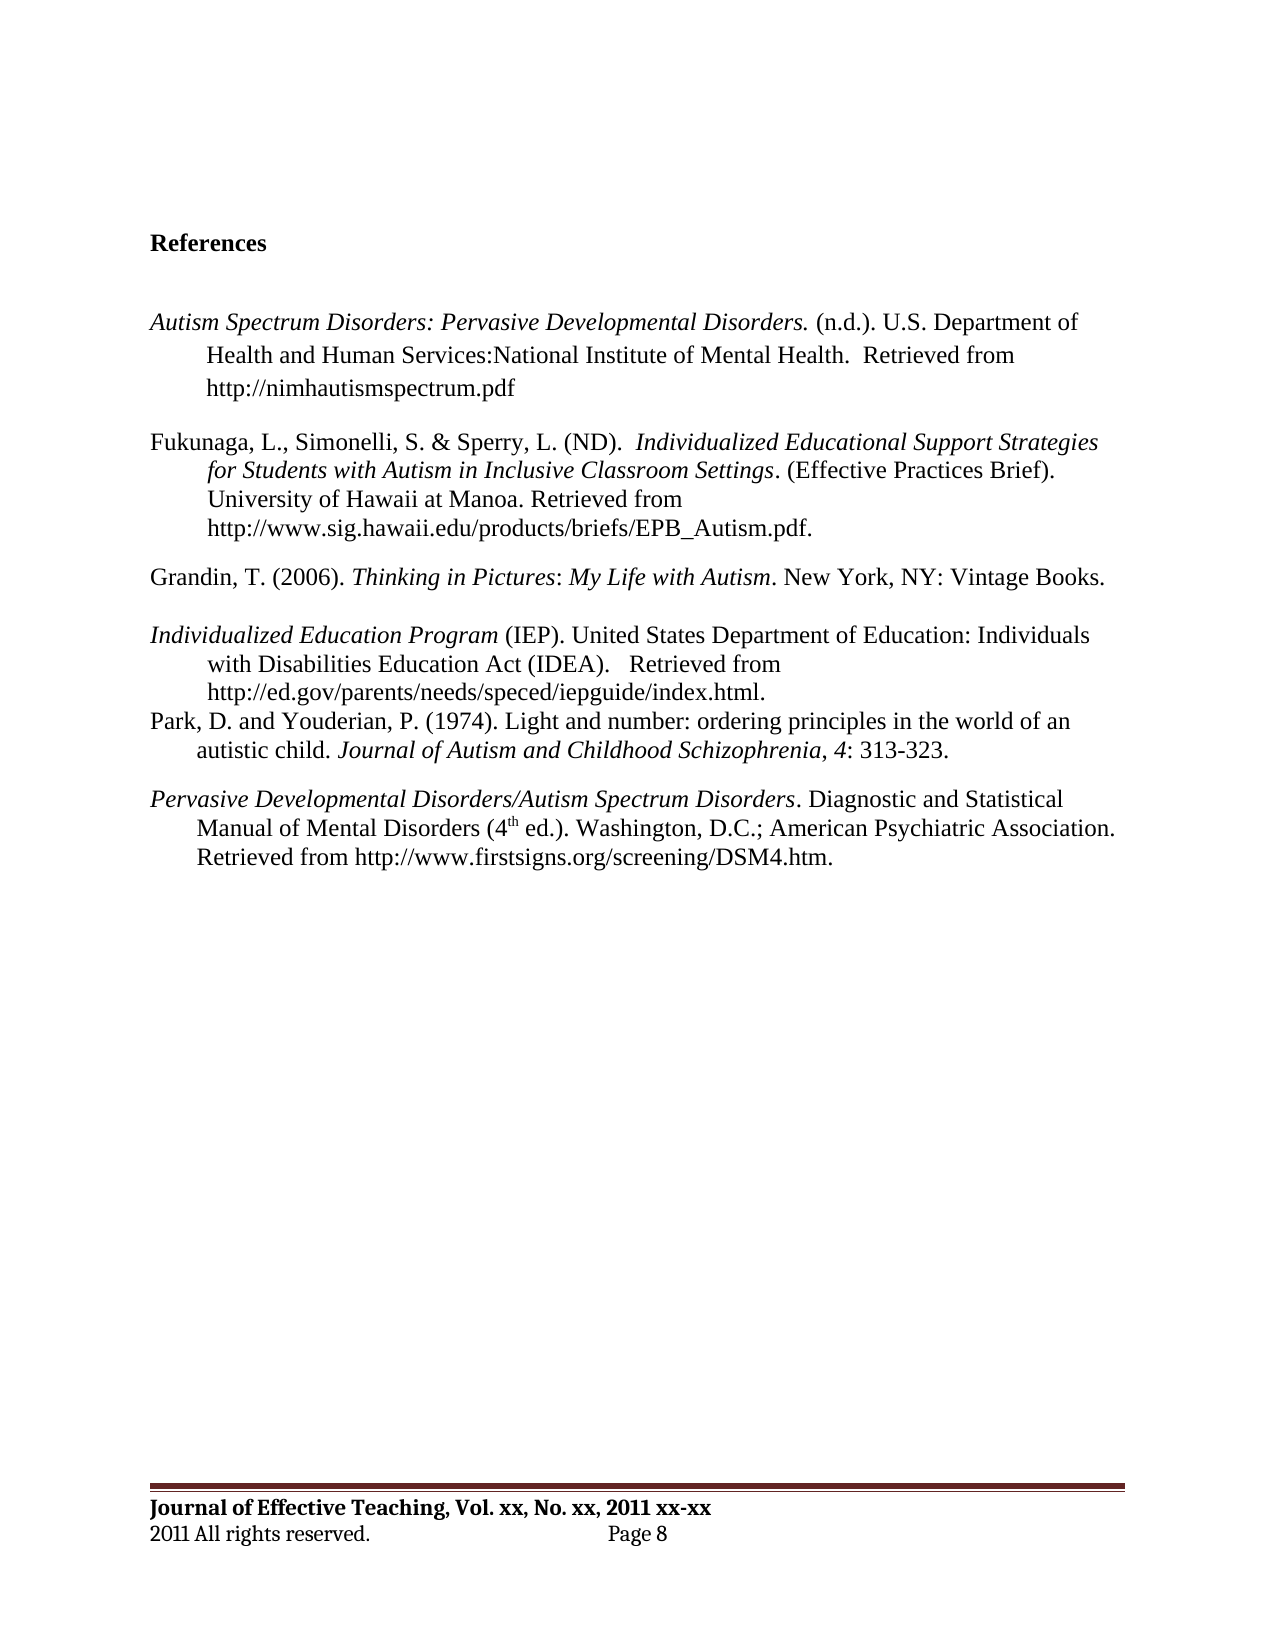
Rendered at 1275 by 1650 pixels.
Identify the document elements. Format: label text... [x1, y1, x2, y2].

text Fukunaga, L., Simonelli, S. & Sperry, L. (ND). Individualized Educational Support Strategies for Students with Autism in Inclusive Classroom Settings. (Effective Practices Brief). University of Hawaii at Manoa. Retrieved from http://www.sig.hawaii.edu/products/briefs/EPB_Autism.pdf. [150, 427, 1125, 542]
text Individualized Education Program (IEP). United States Department of Education: Individuals with Disabilities Education Act (IDEA). Retrieved from http://ed.gov/parents/needs/speced/iepguide/index.html. [150, 620, 1125, 706]
text Autism Spectrum Disorders: Pervasive Developmental Disorders. (n.d.). U.S. Department of Health and Human Services:National Institute of Mental Health. Retrieved from http://nimhautismspectrum.pdf [150, 307, 1125, 401]
text References [150, 228, 1125, 257]
text Park, D. and Youderian, P. (1974). Light and number: ordering principles in the world of an autistic child. Journal of Autism and Childhood Schizophrenia, 4: 313-323. [150, 706, 1125, 764]
text Grandin, T. (2006). Thinking in Pictures: My Life with Autism. New York, NY: Vintage Books. [150, 562, 1125, 591]
text Pervasive Developmental Disorders/Autism Spectrum Disorders. Diagnostic and Statistical Manual of Mental Disorders (4th ed.). Washington, D.C.; American Psychiatric Association. Retrieved from http://www.firstsigns.org/screening/DSM4.htm. [150, 784, 1125, 871]
